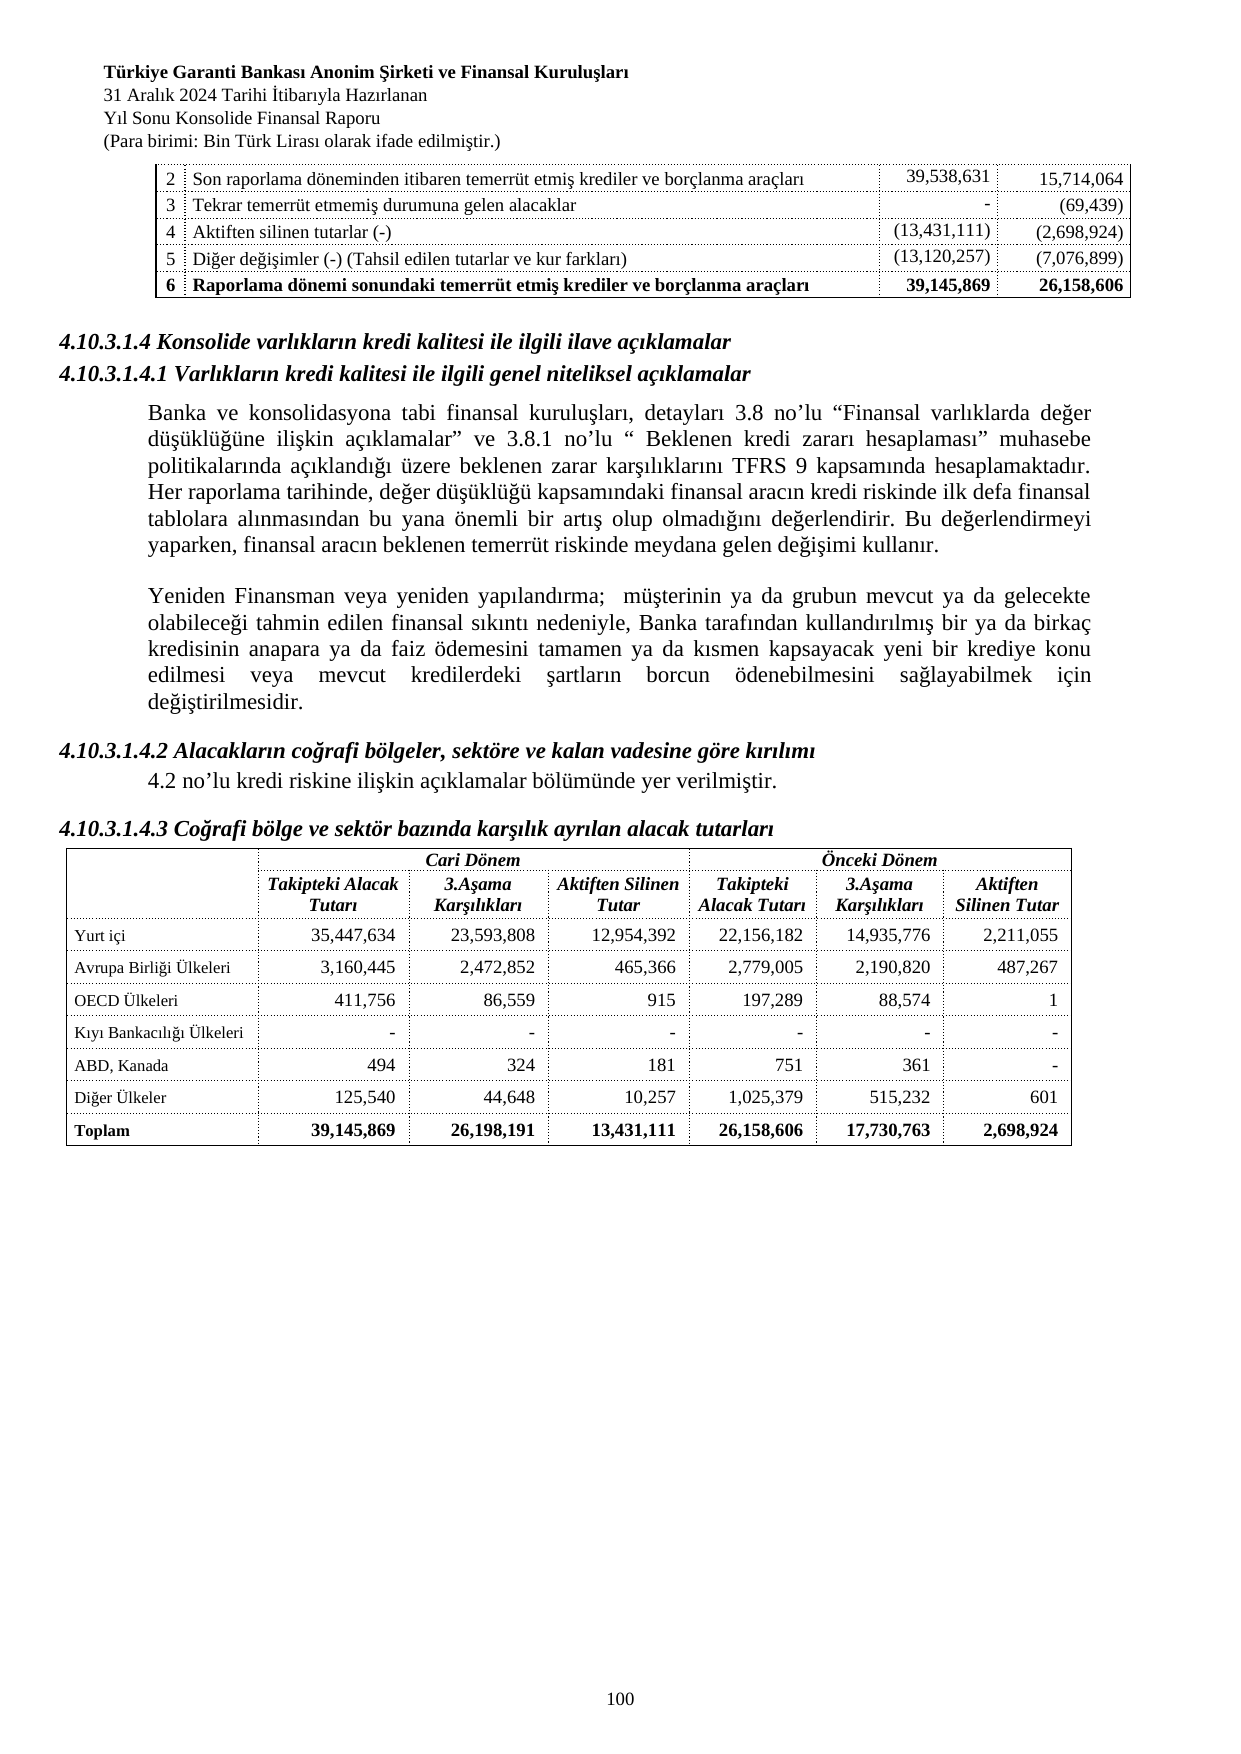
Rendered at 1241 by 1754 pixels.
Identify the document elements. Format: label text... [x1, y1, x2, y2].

text 4.10.3.1.4.1 Varlıkların kredi kalitesi ile ilgili genel niteliksel açıklamalar [59, 363, 1092, 387]
text 4.10.3.1.4.3 Coğrafi bölge ve sektör bazında karşılık ayrılan alacak tutarları [59, 818, 1092, 842]
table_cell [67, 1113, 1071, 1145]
text 4.2 no’lu kredi riskine ilişkin açıklamalar bölümünde yer verilmiştir. [148, 769, 1092, 793]
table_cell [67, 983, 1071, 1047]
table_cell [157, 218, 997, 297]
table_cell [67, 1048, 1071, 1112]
text 4.10.3.1.4 Konsolide varlıkların kredi kalitesi ile ilgili ilave açıklamalar [59, 331, 1092, 354]
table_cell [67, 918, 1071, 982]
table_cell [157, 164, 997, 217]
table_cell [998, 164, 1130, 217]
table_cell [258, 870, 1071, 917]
text Banka ve konsolidasyona tabi finansal kuruluşları, detayları 3.8 no’lu “Finansal varlıklarda değer düşüklüğüne ilişkin açıklamalar” ve 3.8.1 no’lu “ Beklenen kredi zararı hesaplaması” muhasebe politikalarında açıklandığı üzere beklenen zarar karşılıklarını TFRS 9 kapsamında hesaplamaktadır. Her raporlama tarihinde, değer düşüklüğü kapsamındaki finansal aracın kredi riskinde ilk defa finansal tablolara alınmasından bu yana önemli bir artış olup olmadığını değerlendirir. Bu değerlendirmeyi yaparken, finansal aracın beklenen temerrüt riskinde meydana gelen değişimi kullanır. [148, 399, 1092, 557]
text Yeniden Finansman veya yeniden yapılandırma; müşterinin ya da grubun mevcut ya da gelecekte olabileceği tahmin edilen finansal sıkıntı nedeniyle, Banka tarafından kullandırılmış bir ya da birkaç kredisinin anapara ya da faiz ödemesini tamamen ya da kısmen kapsayacak yeni bir krediye konu edilmesi veya mevcut kredilerdeki şartların borcun ödenebilmesini sağlayabilmek için değiştirilmesidir. [148, 582, 1092, 714]
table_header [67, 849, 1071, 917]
text 4.10.3.1.4.2 Alacakların coğrafi bölgeler, sektöre ve kalan vadesine göre kırılımı [59, 739, 1092, 763]
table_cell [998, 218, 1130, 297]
